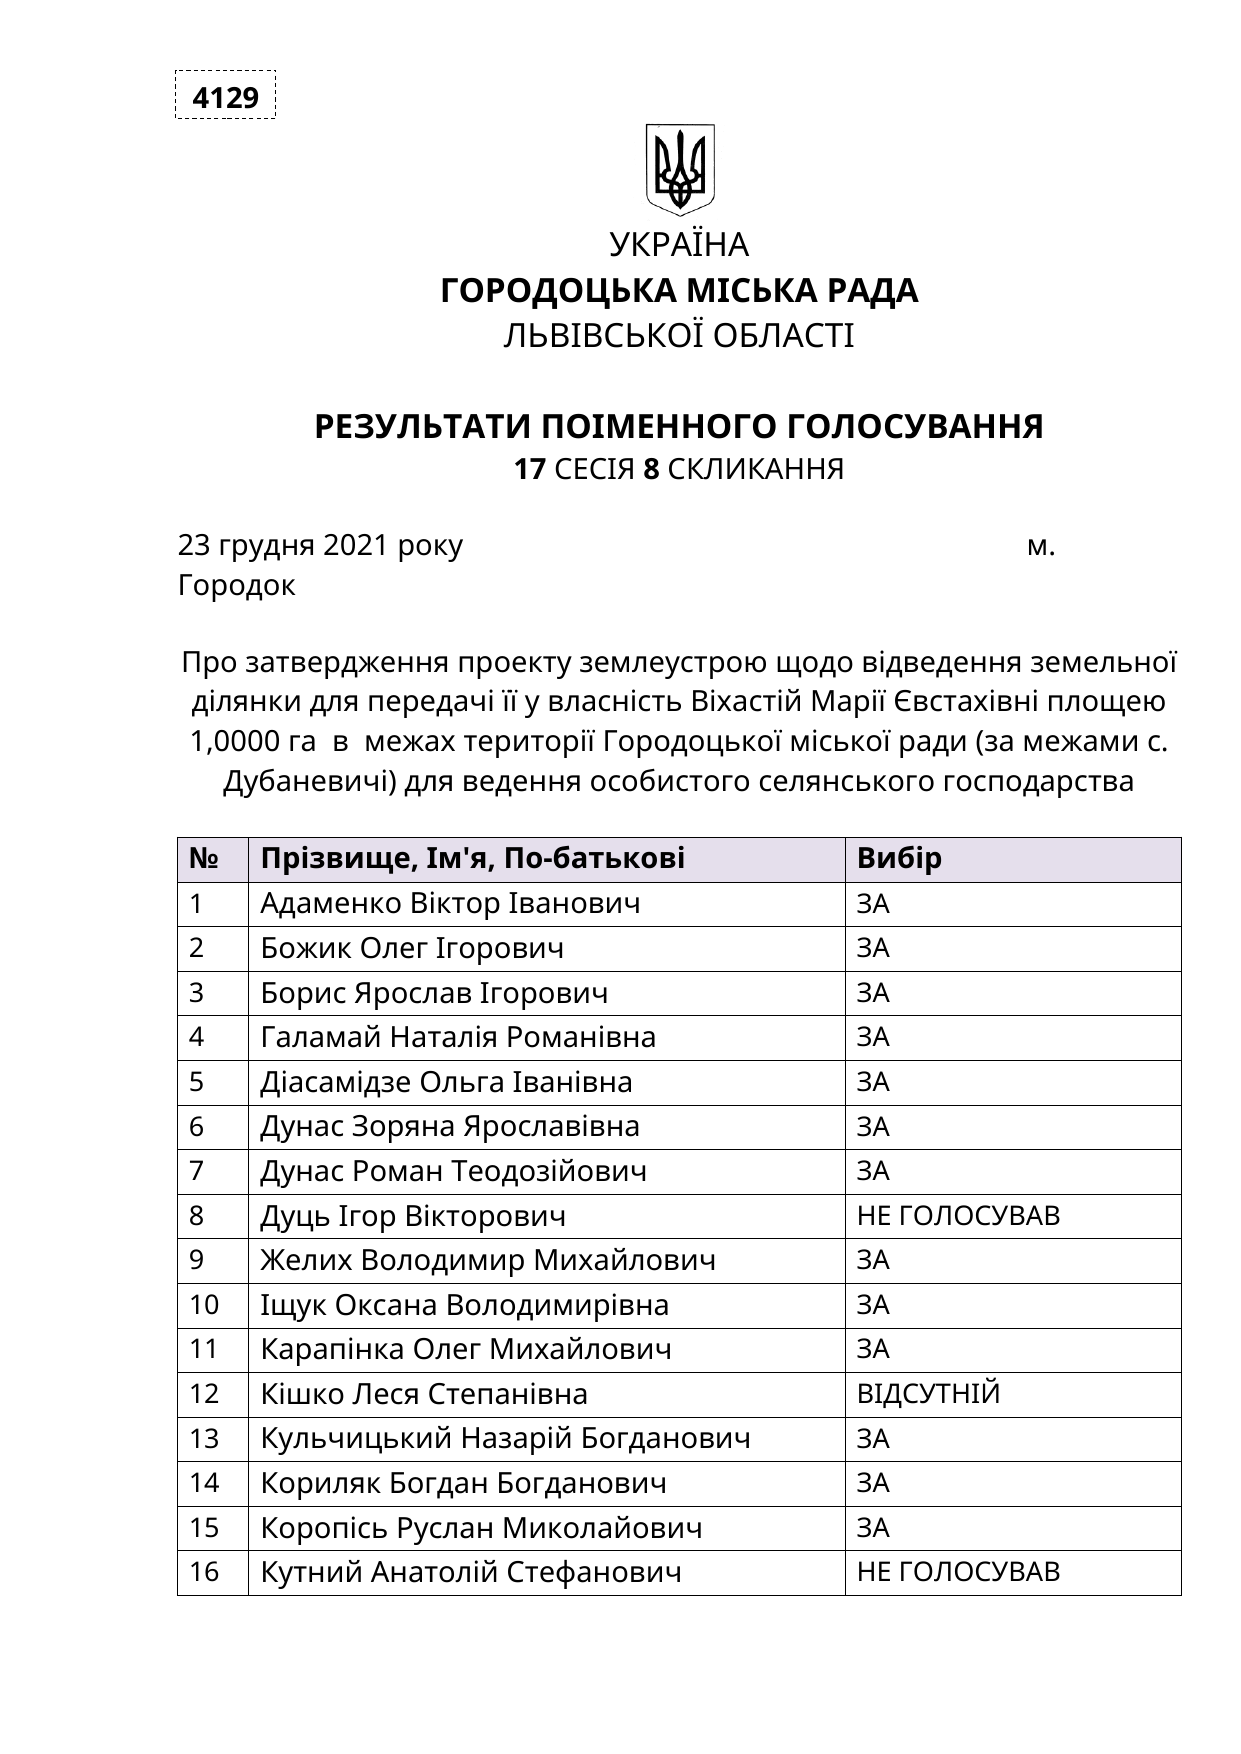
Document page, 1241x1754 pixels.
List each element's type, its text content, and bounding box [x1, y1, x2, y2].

table_cell ЗА [846, 1284, 1181, 1327]
table_cell Желих Володимир Михайлович [249, 1239, 845, 1283]
table_cell Кориляк Богдан Богданович [249, 1462, 845, 1506]
table_cell Карапінка Олег Михайлович [249, 1329, 845, 1372]
table_cell Адаменко Віктор Іванович [249, 883, 845, 926]
table_cell НЕ ГОЛОСУВАВ [846, 1195, 1181, 1238]
table_cell ЗА [846, 1106, 1181, 1149]
table_cell 11 [178, 1329, 248, 1372]
table_cell 15 [178, 1507, 248, 1550]
table_cell Дунас Зоряна Ярославівна [249, 1106, 845, 1149]
table_cell Дунас Роман Теодозійович [249, 1150, 845, 1194]
table_cell ЗА [846, 1061, 1181, 1104]
table_cell 4 [178, 1016, 248, 1060]
table_cell 16 [178, 1551, 248, 1595]
table_cell Божик Олег Ігорович [249, 927, 845, 971]
text УКРАЇНА [177, 221, 1181, 266]
table_cell 2 [178, 927, 248, 971]
text 17 СЕСІЯ 8 СКЛИКАННЯ [177, 448, 1181, 488]
table_cell ЗА [846, 1016, 1181, 1060]
text ЛЬВІВСЬКОЇ ОБЛАСТІ [177, 312, 1181, 357]
table_cell 12 [178, 1373, 248, 1417]
table_cell ЗА [846, 1462, 1181, 1506]
text Про затвердження проекту землеустрою щодо відведення земельної ділянки для передачі її у власність Віхастій Марії Євстахівні площею 1,0000 га в межах території Городоцької міської ради (за межами с. Дубаневичі) для ведення особистого селянського господарства [177, 641, 1181, 800]
table_header Вибір [846, 838, 1181, 882]
table_header Прізвище, Ім'я, По-батькові [249, 838, 845, 882]
table_cell Кішко Леся Степанівна [249, 1373, 845, 1417]
table_cell 13 [178, 1418, 248, 1461]
table_cell ЗА [846, 1507, 1181, 1550]
table_cell 6 [178, 1106, 248, 1149]
table_cell 7 [178, 1150, 248, 1194]
table_cell Галамай Наталія Романівна [249, 1016, 845, 1060]
table_cell ЗА [846, 883, 1181, 926]
table_cell 14 [178, 1462, 248, 1506]
table_cell ЗА [846, 1329, 1181, 1372]
table_cell 1 [178, 883, 248, 926]
table_cell 3 [178, 972, 248, 1015]
table_cell Борис Ярослав Ігорович [249, 972, 845, 1015]
table_cell ЗА [846, 1239, 1181, 1283]
table_cell 5 [178, 1061, 248, 1104]
table_cell ЗА [846, 927, 1181, 971]
table_cell Діасамідзе Ольга Іванівна [249, 1061, 845, 1104]
table_header № [178, 838, 248, 882]
table_cell ВІДСУТНІЙ [846, 1373, 1181, 1417]
table_cell 10 [178, 1284, 248, 1327]
table_cell Кульчицький Назарій Богданович [249, 1418, 845, 1461]
text 23 грудня 2021 року м. Городок [177, 525, 1181, 604]
table_cell 8 [178, 1195, 248, 1238]
picture [633, 118, 726, 221]
text РЕЗУЛЬТАТИ ПОІМЕННОГО ГОЛОСУВАННЯ [177, 403, 1181, 448]
table_cell Коропісь Руслан Миколайович [249, 1507, 845, 1550]
table_cell Кутний Анатолій Стефанович [249, 1551, 845, 1595]
text ГОРОДОЦЬКА МІСЬКА РАДА [177, 266, 1181, 312]
table_cell Іщук Оксана Володимирівна [249, 1284, 845, 1327]
table_cell НЕ ГОЛОСУВАВ [846, 1551, 1181, 1595]
table_cell Дуць Ігор Вікторович [249, 1195, 845, 1238]
table_cell 9 [178, 1239, 248, 1283]
table_cell ЗА [846, 1150, 1181, 1194]
table_cell ЗА [846, 1418, 1181, 1461]
table_cell ЗА [846, 972, 1181, 1015]
